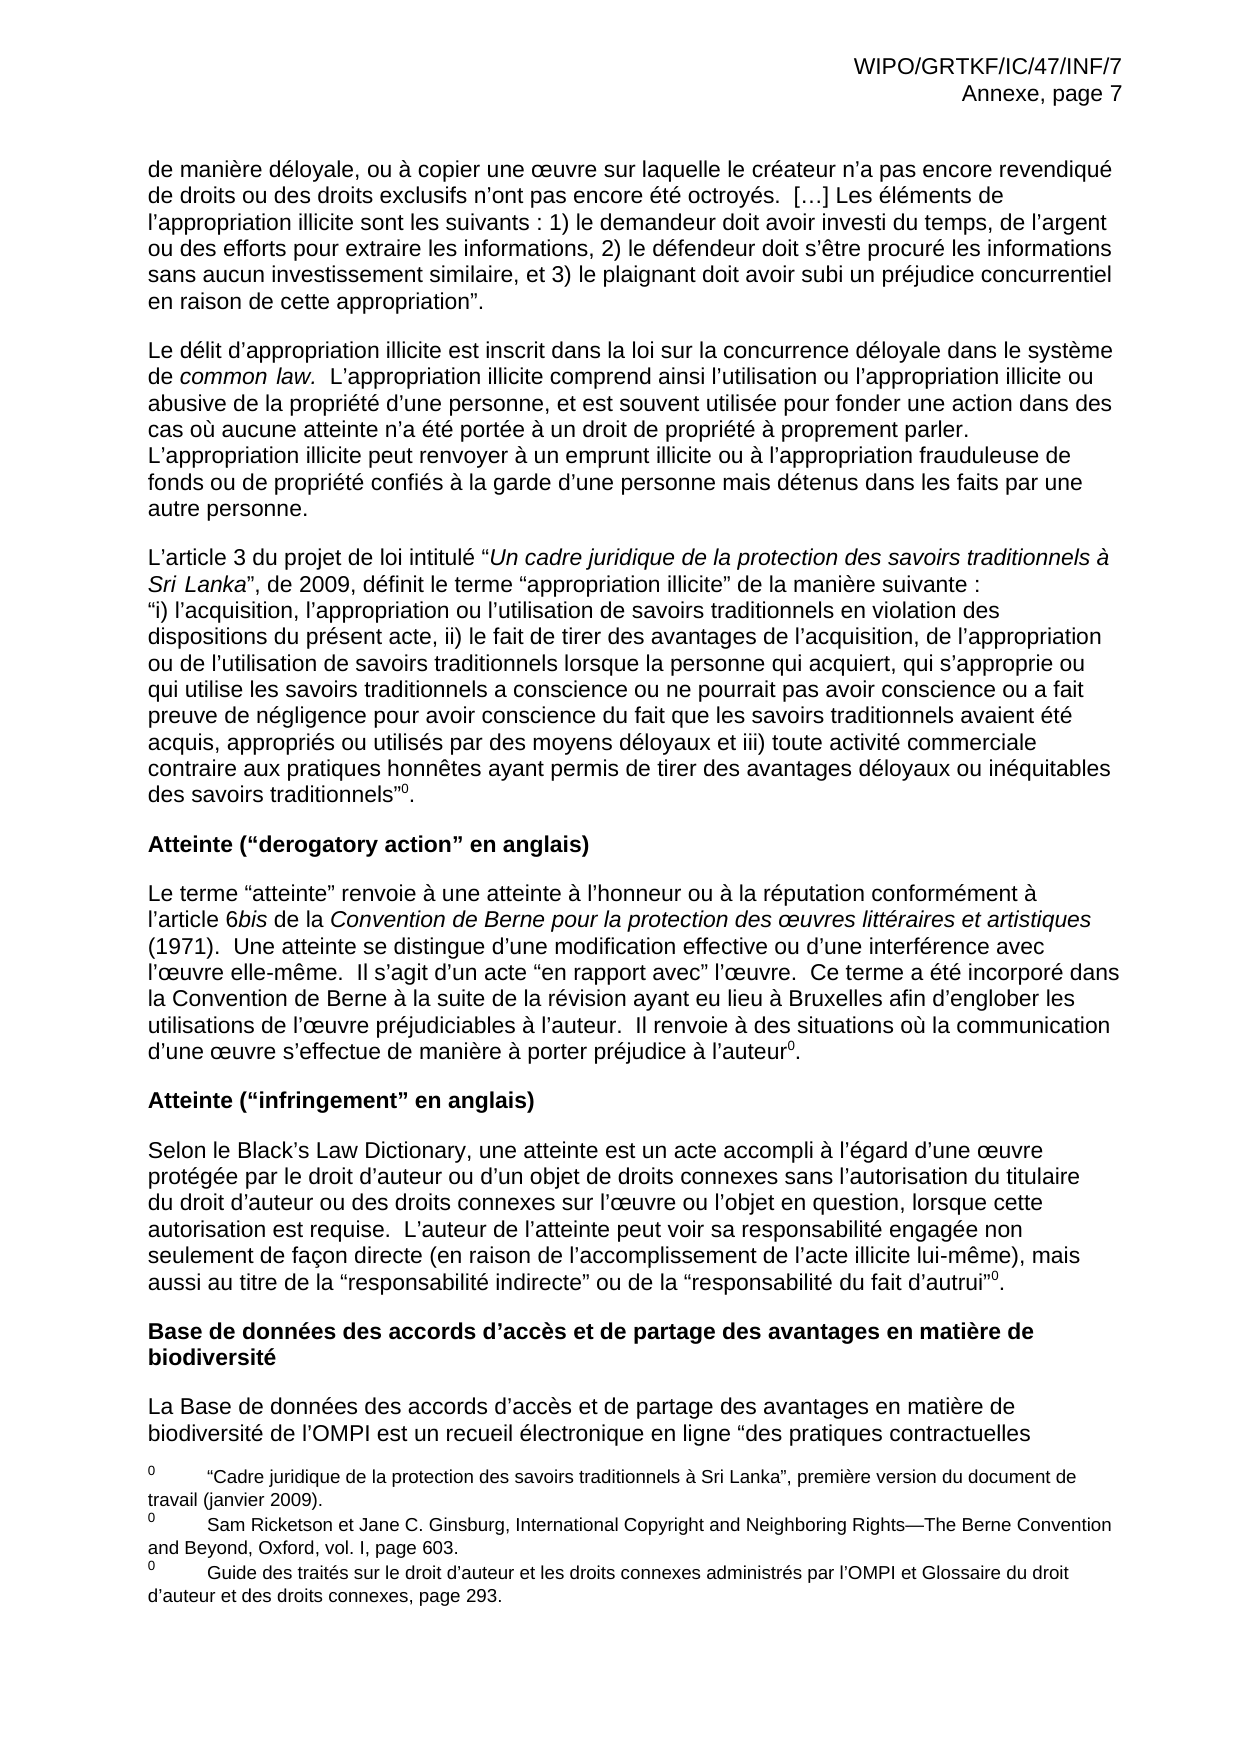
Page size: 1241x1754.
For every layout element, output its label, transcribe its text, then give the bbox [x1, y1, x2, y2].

subtitle Atteinte (“derogatory action” en anglais) [148, 831, 1122, 857]
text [148, 156, 1122, 314]
subtitle Base de données des accords d’accès et de partage des avantages en matière de biodiversité [148, 1318, 1122, 1370]
text L’article 3 du projet de loi intitulé “Un cadre juridique de la protection des savoirs traditionnels à Sri Lanka”, de 2009, définit le terme “appropriation illicite” de la manière suivante : “i) l’acquisition, l’appropriation ou l’utilisation de savoirs traditionnels en violation des dispositions du présent acte, ii) le fait de tirer des avantages de l’acquisition, de l’appropriation ou de l’utilisation de savoirs traditionnels lorsque la personne qui acquiert, qui s’approprie ou qui utilise les savoirs traditionnels a conscience ou ne pourrait pas avoir conscience ou a fait preuve de négligence pour avoir conscience du fait que les savoirs traditionnels avaient été acquis, appropriés ou utilisés par des moyens déloyaux et iii) toute activité commerciale contraire aux pratiques honnêtes ayant permis de tirer des avantages déloyaux ou inéquitables des savoirs traditionnels”. [148, 544, 1122, 808]
text Le terme “atteinte” renvoie à une atteinte à l’honneur ou à la réputation conformément à l’article 6bis de la Convention de Berne pour la protection des œuvres littéraires et artistiques (1971). Une atteinte se distingue d’une modification effective ou d’une interférence avec l’œuvre elle-même. Il s’agit d’un acte “en rapport avec” l’œuvre. Ce terme a été incorporé dans la Convention de Berne à la suite de la révision ayant eu lieu à Bruxelles afin d’englober les utilisations de l’œuvre préjudiciables à l’auteur. Il renvoie à des situations où la communication d’une œuvre s’effectue de manière à porter préjudice à l’auteur. [148, 880, 1122, 1064]
subtitle Atteinte (“infringement” en anglais) [148, 1087, 1122, 1114]
text Le délit d’appropriation illicite est inscrit dans la loi sur la concurrence déloyale dans le système de common law. L’appropriation illicite comprend ainsi l’utilisation ou l’appropriation illicite ou abusive de la propriété d’une personne, et est souvent utilisée pour fonder une action dans des cas où aucune atteinte n’a été portée à un droit de propriété à proprement parler. L’appropriation illicite peut renvoyer à un emprunt illicite ou à l’appropriation frauduleuse de fonds ou de propriété confiés à la garde d’une personne mais détenus dans les faits par une autre personne. [148, 337, 1122, 521]
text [148, 1393, 1122, 1446]
text Selon le Black’s Law Dictionary, une atteinte est un acte accompli à l’égard d’une œuvre protégée par le droit d’auteur ou d’un objet de droits connexes sans l’autorisation du titulaire du droit d’auteur ou des droits connexes sur l’œuvre ou l’objet en question, lorsque cette autorisation est requise. L’auteur de l’atteinte peut voir sa responsabilité engagée non seulement de façon directe (en raison de l’accomplissement de l’acte illicite lui-même), mais aussi au titre de la “responsabilité indirecte” ou de la “responsabilité du fait d’autrui”. [148, 1137, 1122, 1295]
